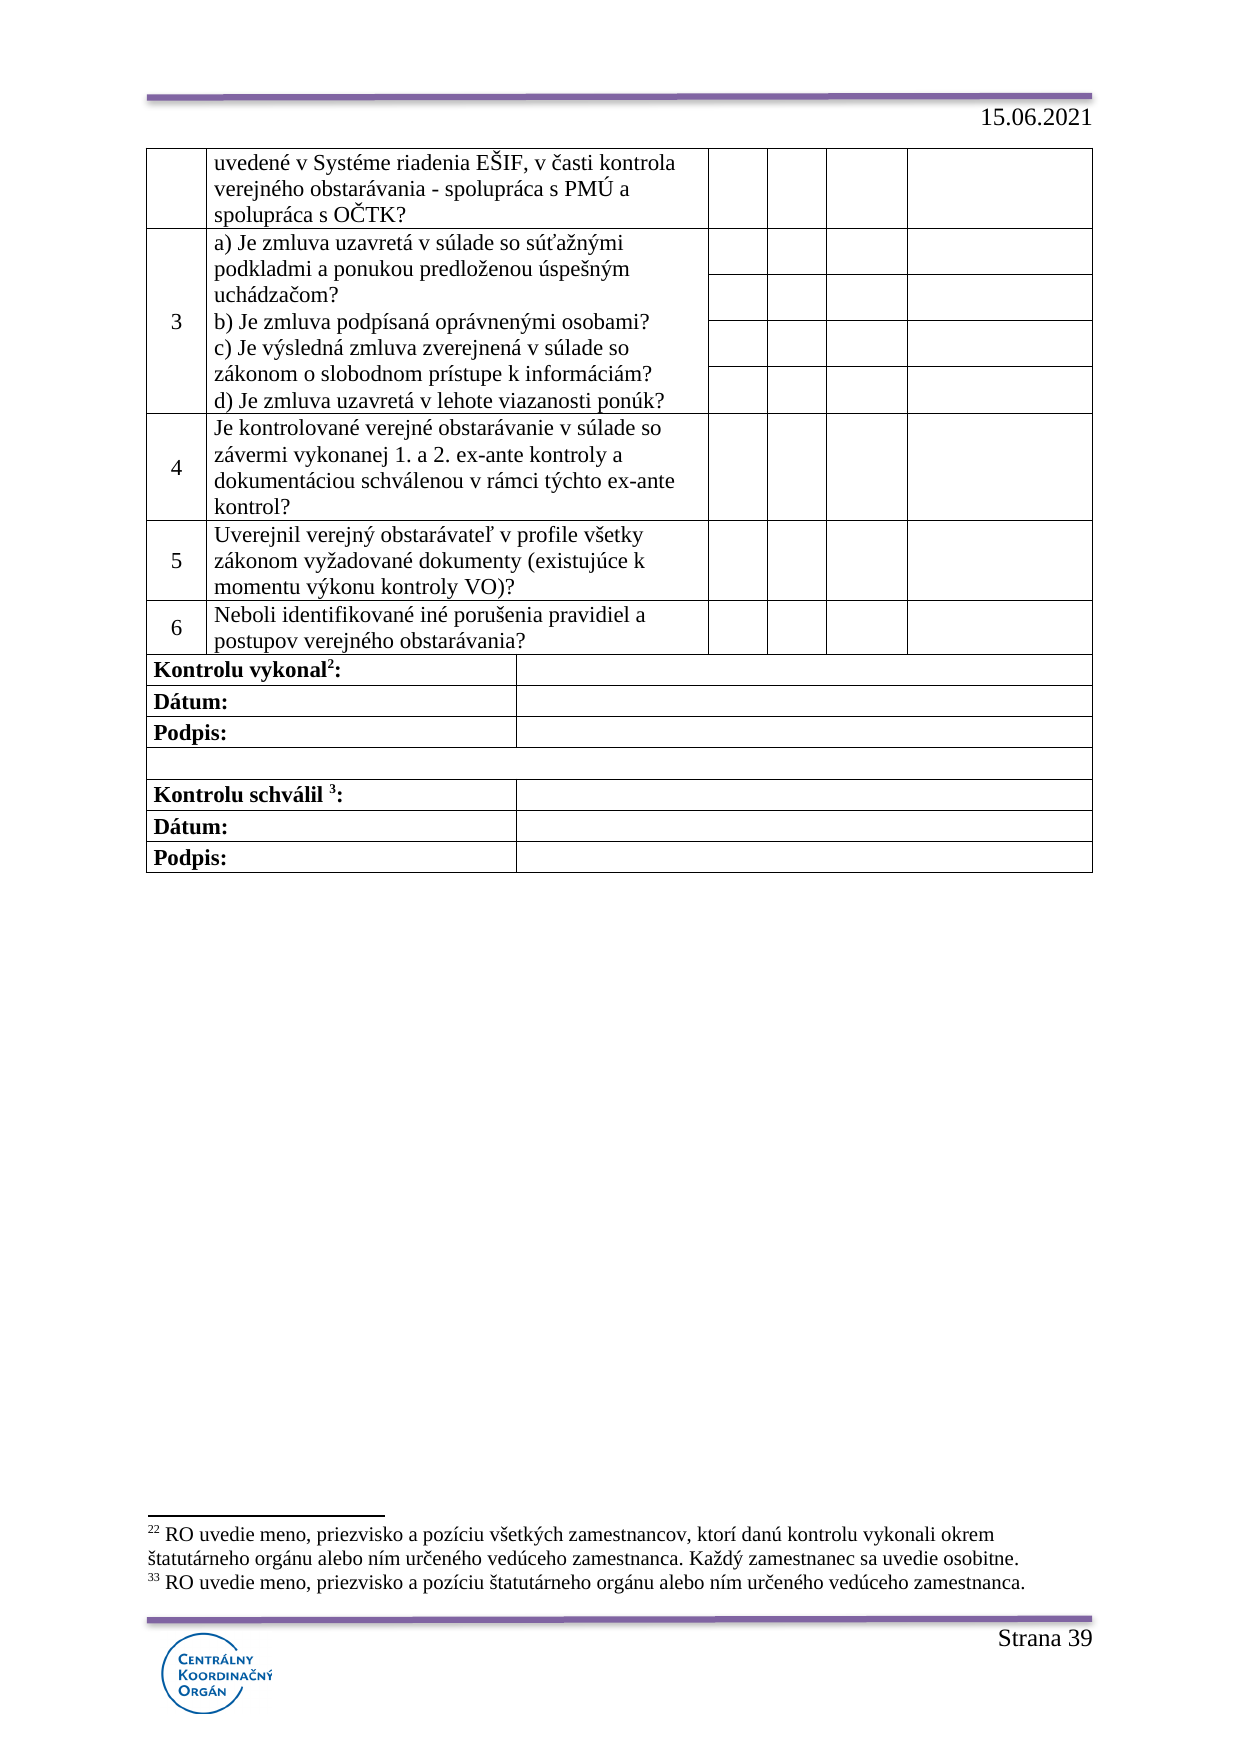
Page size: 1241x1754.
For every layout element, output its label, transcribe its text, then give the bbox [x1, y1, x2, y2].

table_cell [768, 275, 826, 320]
table_cell [827, 601, 907, 653]
table_cell Podpis: [147, 842, 516, 872]
table_cell 6 [147, 601, 206, 653]
table_cell [908, 414, 1092, 520]
table_cell [908, 321, 1092, 366]
table_cell [827, 275, 907, 320]
table_cell [517, 811, 1092, 841]
table_cell [709, 275, 767, 320]
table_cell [207, 149, 708, 228]
table_cell [768, 149, 826, 228]
table_cell [908, 521, 1092, 600]
table_cell a) Je zmluva uzavretá v súlade so súťažnými podkladmi a ponukou predloženou úspešným uchádzačom? b) Je zmluva podpísaná oprávnenými osobami? c) Je výsledná zmluva zverejnená v súlade so zákonom o slobodnom prístupe k informáciám? d) Je zmluva uzavretá v lehote viazanosti ponúk? [207, 229, 708, 413]
table_cell [147, 748, 1092, 778]
table_cell [709, 521, 767, 600]
table_cell [768, 414, 826, 520]
table_cell [768, 229, 826, 274]
table_cell Uverejnil verejný obstarávateľ v profile všetky zákonom vyžadované dokumenty (existujúce k momentu výkonu kontroly VO)? [207, 521, 708, 600]
table_cell [517, 655, 1092, 685]
table_cell [827, 414, 907, 520]
table_cell [827, 229, 907, 274]
table_cell [709, 367, 767, 413]
table_cell 2 [147, 149, 206, 228]
table_cell Kontrolu schválil 3: [147, 780, 516, 810]
table_cell 4 [147, 414, 206, 520]
table_cell [908, 229, 1092, 274]
table_cell Podpis: [147, 717, 516, 747]
table_cell [827, 521, 907, 600]
table_cell 3 [147, 229, 206, 413]
table_cell [768, 521, 826, 600]
table_cell [908, 275, 1092, 320]
table_cell [768, 601, 826, 653]
table_cell [908, 367, 1092, 413]
table_cell [908, 601, 1092, 653]
table_cell [517, 842, 1092, 872]
table_cell [709, 601, 767, 653]
table_cell [827, 367, 907, 413]
table_cell Kontrolu vykonal2: [147, 655, 516, 685]
picture [159, 1631, 272, 1713]
table_cell [517, 686, 1092, 716]
table_cell Dátum: [147, 686, 516, 716]
table_cell [827, 321, 907, 366]
table_cell [517, 717, 1092, 747]
table_cell [709, 149, 767, 228]
table_cell [768, 367, 826, 413]
table_cell Dátum: [147, 811, 516, 841]
table_cell [709, 229, 767, 274]
table_cell [709, 414, 767, 520]
table_cell [709, 321, 767, 366]
table_cell Neboli identifikované iné porušenia pravidiel a postupov verejného obstarávania? [207, 601, 708, 653]
table_cell [768, 321, 826, 366]
table_cell 5 [147, 521, 206, 600]
table_cell [908, 149, 1092, 228]
table_cell [517, 780, 1092, 810]
table_cell Je kontrolované verejné obstarávanie v súlade so závermi vykonanej 1. a 2. ex-ante kontroly a dokumentáciou schválenou v rámci týchto ex-ante kontrol? [207, 414, 708, 520]
table_cell [827, 149, 907, 228]
